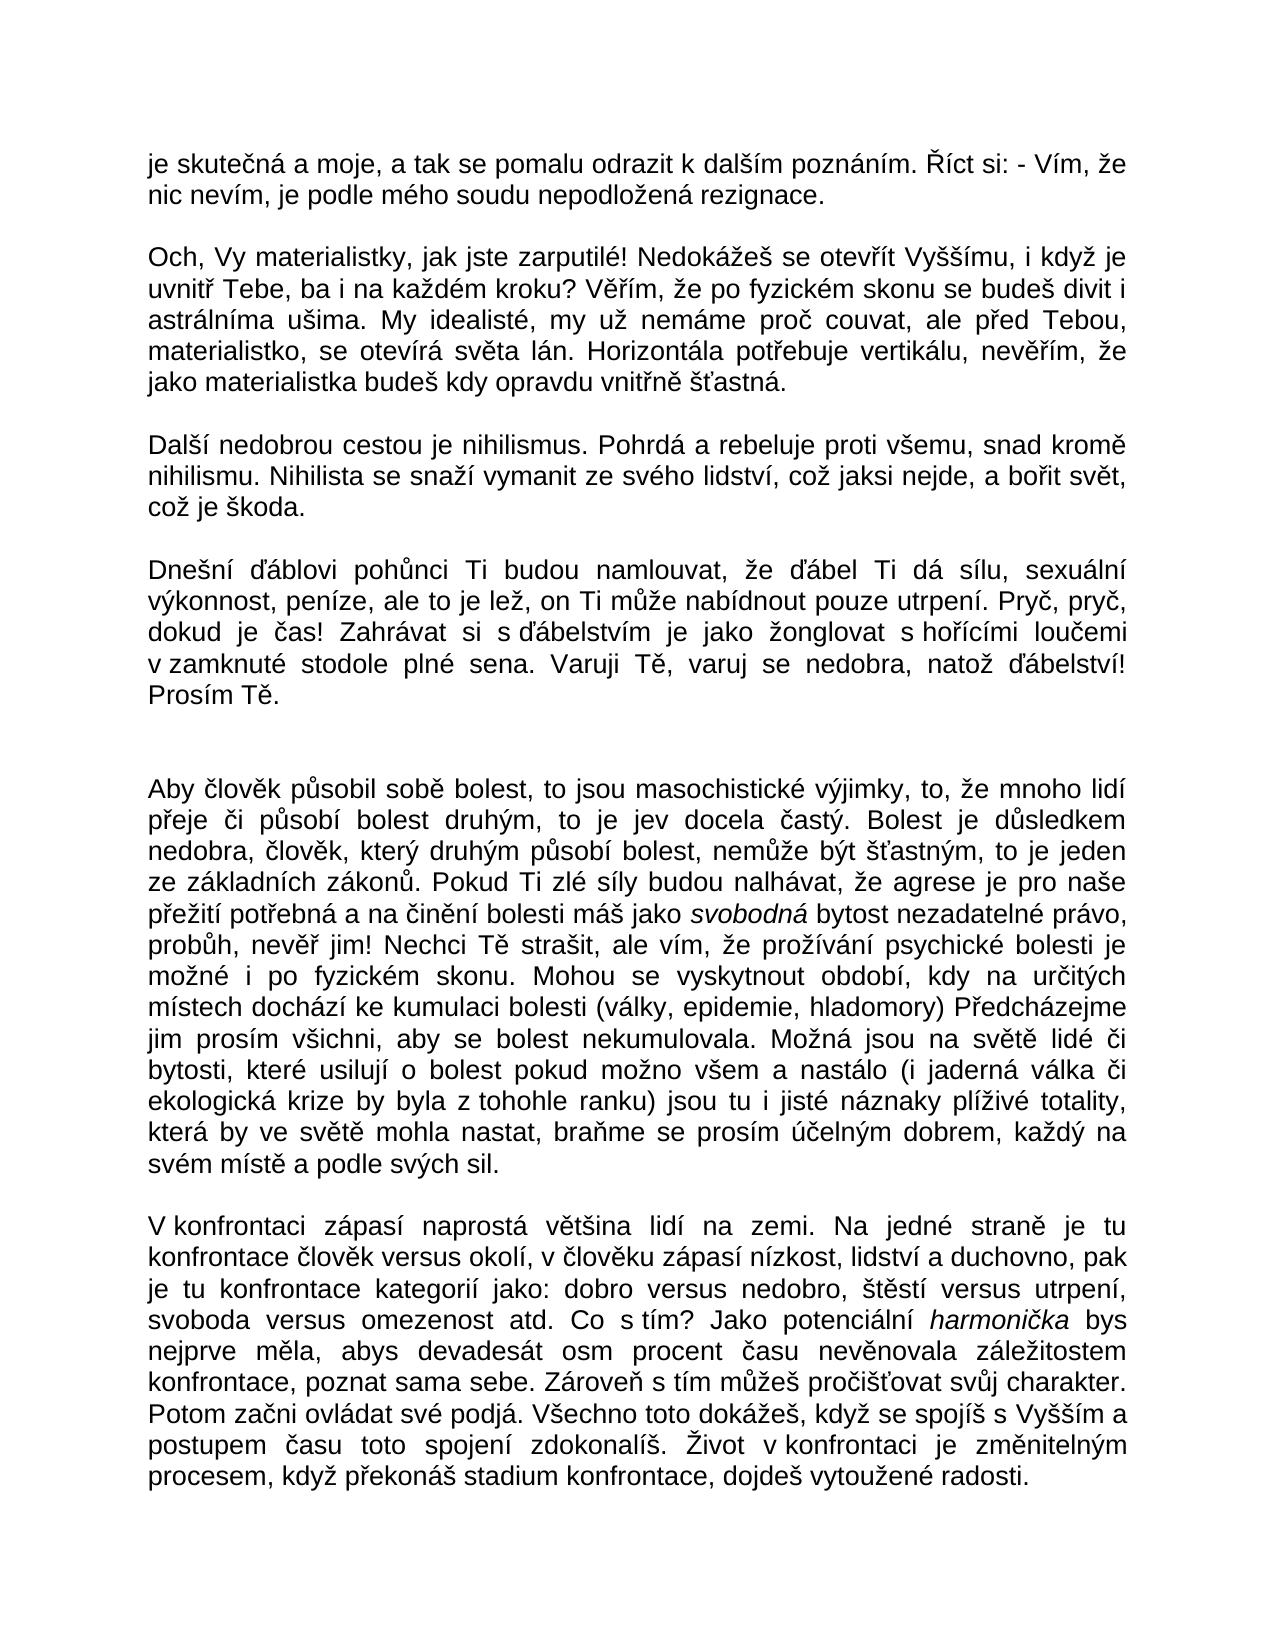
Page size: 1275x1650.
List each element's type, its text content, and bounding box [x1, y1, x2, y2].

text Och, Vy materialistky, jak jste zarputilé! Nedokážeš se otevřít Vyššímu, i když je uvnitř Tebe, ba i na každém kroku? Věřím, že po fyzickém skonu se budeš divit i astrálníma ušima. My idealisté, my už nemáme proč couvat, ale před Tebou, materialistko, se otevírá světa lán. Horizontála potřebuje vertikálu, nevěřím, že jako materialistka budeš kdy opravdu vnitřně šťastná. [148, 241, 1127, 398]
text Dnešní ďáblovi pohůnci Ti budou namlouvat, že ďábel Ti dá sílu, sexuální výkonnost, peníze, ale to je lež, on Ti může nabídnout pouze utrpení. Pryč, pryč, dokud je čas! Zahrávat si s ďábelstvím je jako žonglovat s hořícími loučemi v zamknuté stodole plné sena. Varuji Tě, varuj se nedobra, natož ďábelství! Prosím Tě. [148, 554, 1127, 710]
text Aby člověk působil sobě bolest, to jsou masochistické výjimky, to, že mnoho lidí přeje či působí bolest druhým, to je jev docela častý. Bolest je důsledkem nedobra, člověk, který druhým působí bolest, nemůže být šťastným, to je jeden ze základních zákonů. Pokud Ti zlé síly budou nalhávat, že agrese je pro naše přežití potřebná a na činění bolesti máš jako svobodná bytost nezadatelné právo, probůh, nevěř jim! Nechci Tě strašit, ale vím, že prožívání psychické bolesti je možné i po fyzickém skonu. Mohou se vyskytnout období, kdy na určitých místech dochází ke kumulaci bolesti (války, epidemie, hladomory) Předcházejme jim prosím všichni, aby se bolest nekumulovala. Možná jsou na světě lidé či bytosti, které usilují o bolest pokud možno všem a nastálo (i jaderná válka či ekologická krize by byla z tohohle ranku) jsou tu i jisté náznaky plíživé totality, která by ve světě mohla nastat, braňme se prosím účelným dobrem, každý na svém místě a podle svých sil. [148, 773, 1127, 1179]
text Další nedobrou cestou je nihilismus. Pohrdá a rebeluje proti všemu, snad kromě nihilismu. Nihilista se snaží vymanit ze svého lidství, což jaksi nejde, a bořit svět, což je škoda. [148, 429, 1127, 523]
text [148, 148, 1127, 210]
text V konfrontaci zápasí naprostá většina lidí na zemi. Na jedné straně je tu konfrontace člověk versus okolí, v člověku zápasí nízkost, lidství a duchovno, pak je tu konfrontace kategorií jako: dobro versus nedobro, štěstí versus utrpení, svoboda versus omezenost atd. Co s tím? Jako potenciální harmonička bys nejprve měla, abys devadesát osm procent času nevěnovala záležitostem konfrontace, poznat sama sebe. Zároveň s tím můžeš pročišťovat svůj charakter. Potom začni ovládat své podjá. Všechno toto dokážeš, když se spojíš s Vyšším a postupem času toto spojení zdokonalíš. Život v konfrontaci je změnitelným procesem, když překonáš stadium konfrontace, dojdeš vytoužené radosti. [148, 1210, 1127, 1491]
